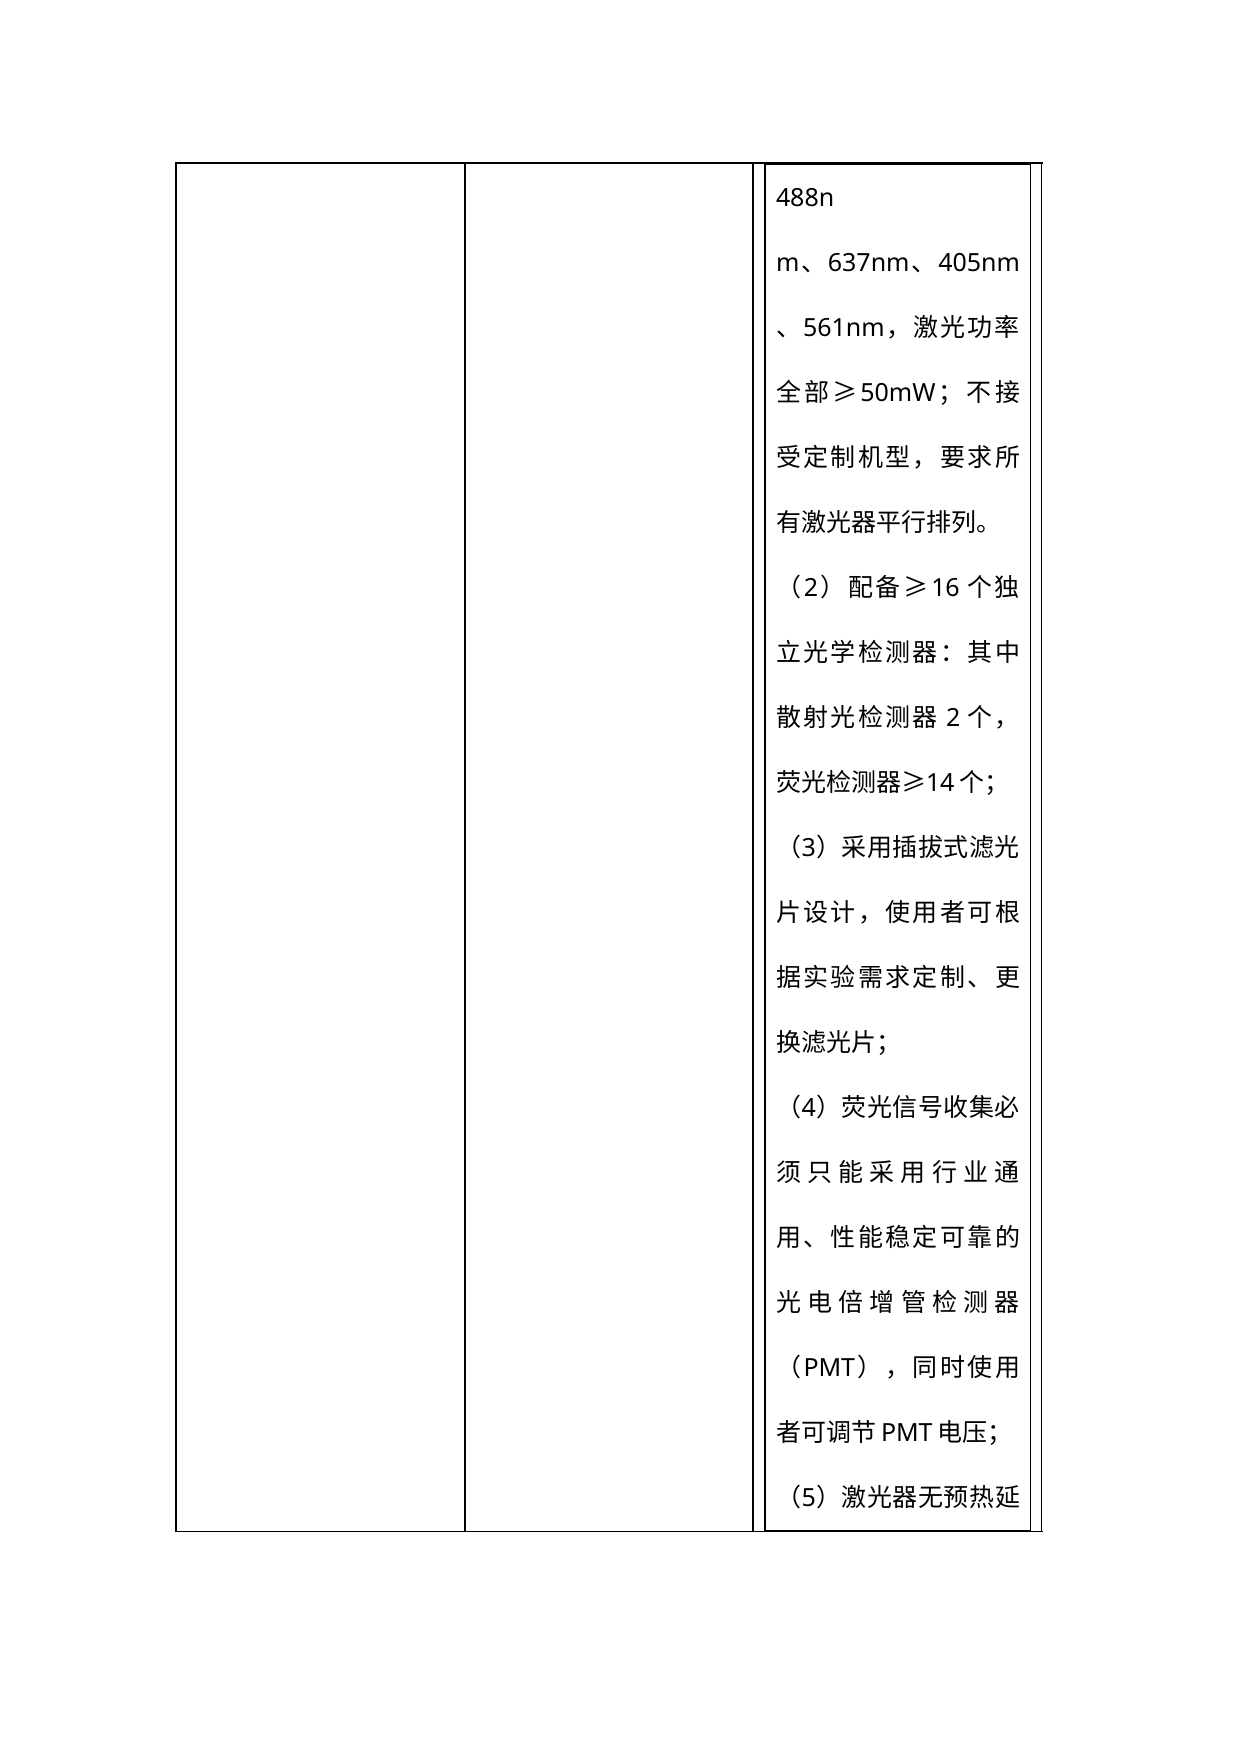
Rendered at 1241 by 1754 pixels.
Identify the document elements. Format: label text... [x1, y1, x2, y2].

table_cell [177, 164, 464, 1531]
table_cell 1 [466, 164, 752, 1531]
table_cell 流式细胞仪，数量：1台 [766, 165, 1030, 1530]
